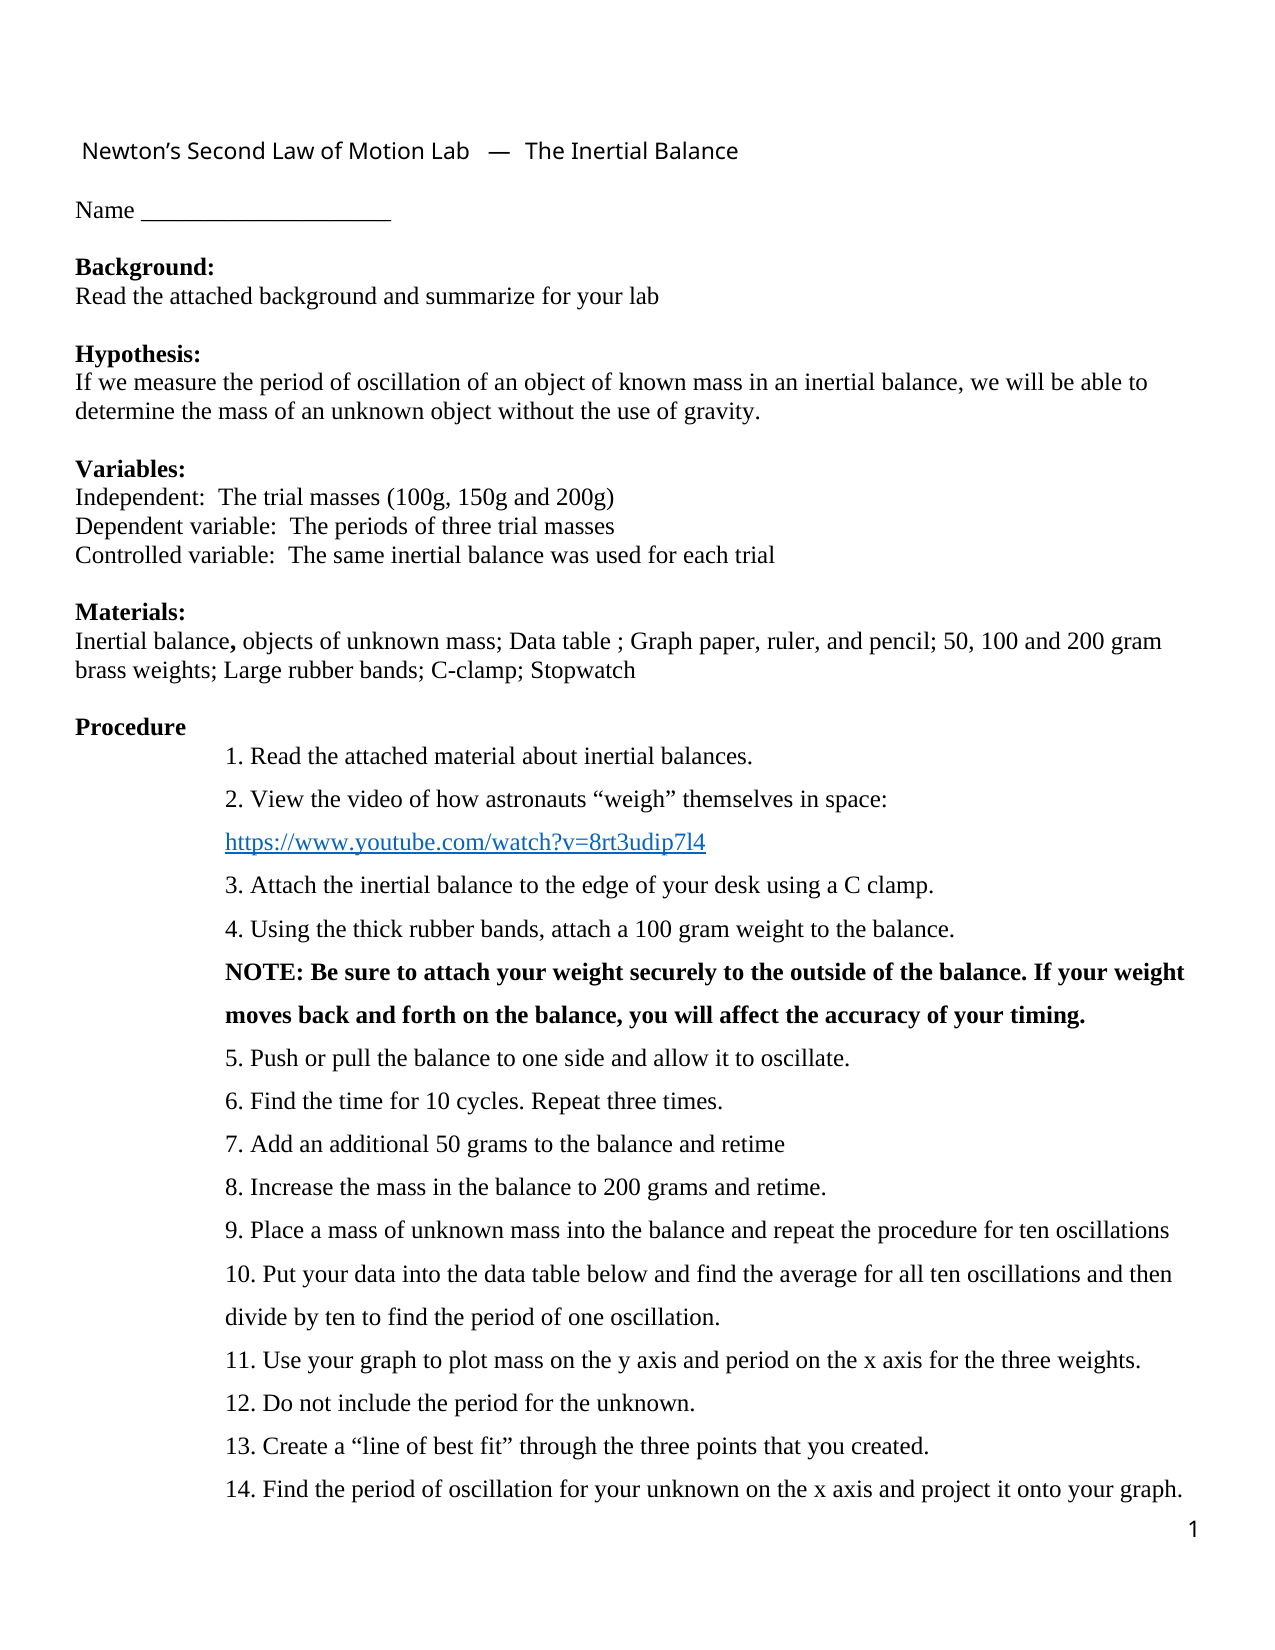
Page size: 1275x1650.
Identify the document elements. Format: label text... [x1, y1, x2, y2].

text Procedure [75, 712, 1200, 741]
text Newton’s Second Law of Motion Lab — The Inertial Balance [75, 135, 1200, 166]
text Background: [75, 252, 1200, 281]
text Controlled variable: The same inertial balance was used for each trial [75, 540, 1200, 569]
text Dependent variable: The periods of three trial masses [75, 511, 1200, 540]
text If we measure the period of oscillation of an object of known mass in an inertial balance, we will be able to determine the mass of an unknown object without the use of gravity. [75, 367, 1200, 425]
text Hypothesis: [75, 339, 1200, 367]
text Read the attached background and summarize for your lab [75, 281, 1200, 310]
text Name ____________________ [75, 195, 1200, 224]
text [225, 741, 1200, 1503]
text Variables: [75, 454, 1200, 482]
text Inertial balance, objects of unknown mass; Data table ; Graph paper, ruler, and pencil; 50, 100 and 200 gram brass weights; Large rubber bands; C-clamp; Stopwatch [75, 626, 1200, 684]
text Independent: The trial masses (100g, 150g and 200g) [75, 482, 1200, 511]
text Materials: [75, 597, 1200, 626]
